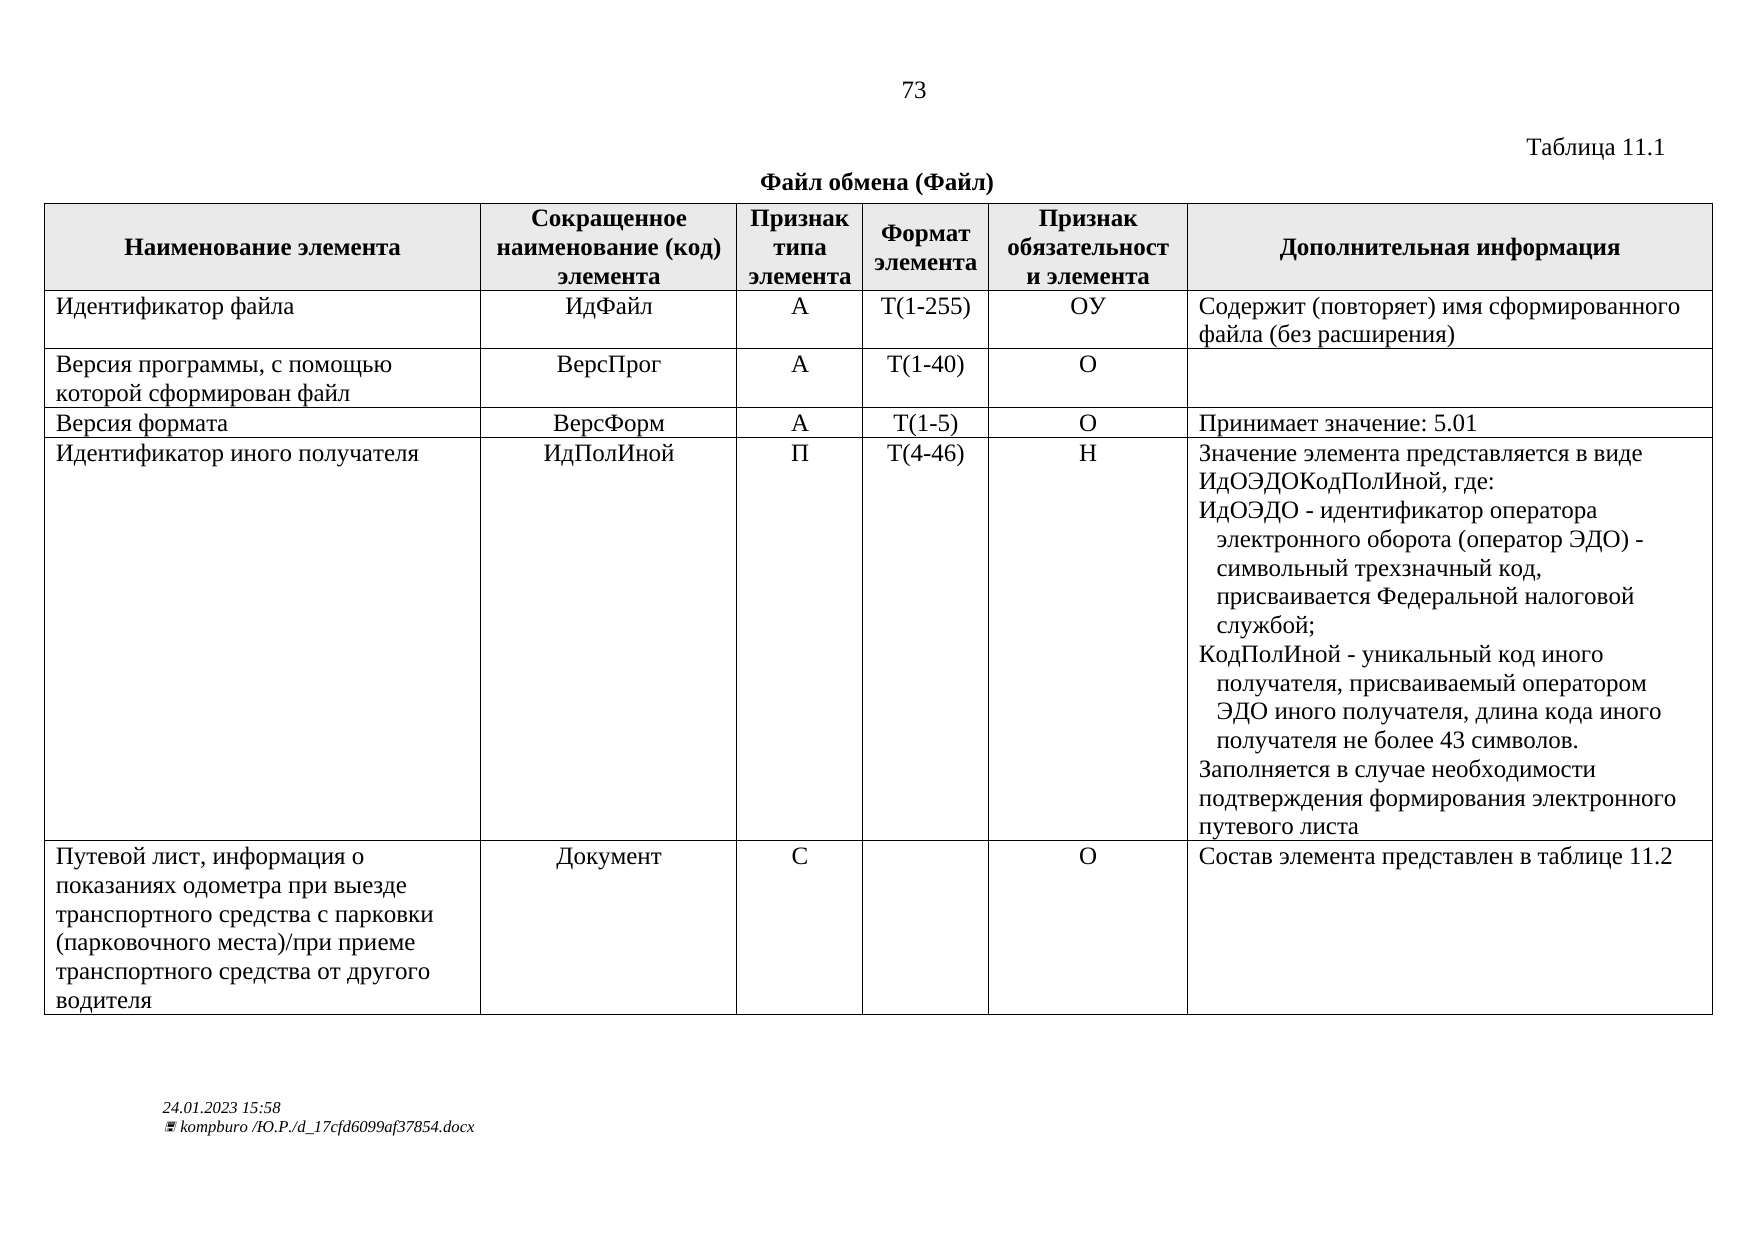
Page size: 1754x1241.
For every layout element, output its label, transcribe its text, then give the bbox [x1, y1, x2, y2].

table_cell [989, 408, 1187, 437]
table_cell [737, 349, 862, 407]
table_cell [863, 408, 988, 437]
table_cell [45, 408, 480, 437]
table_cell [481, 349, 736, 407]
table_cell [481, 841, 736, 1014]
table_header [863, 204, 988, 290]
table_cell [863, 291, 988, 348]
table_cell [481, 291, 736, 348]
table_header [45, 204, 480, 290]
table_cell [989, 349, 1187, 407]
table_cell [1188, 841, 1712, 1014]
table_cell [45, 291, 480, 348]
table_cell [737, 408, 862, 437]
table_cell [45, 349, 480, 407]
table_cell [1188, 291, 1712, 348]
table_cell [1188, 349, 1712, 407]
text Файл обмена (Файл) [148, 167, 1606, 196]
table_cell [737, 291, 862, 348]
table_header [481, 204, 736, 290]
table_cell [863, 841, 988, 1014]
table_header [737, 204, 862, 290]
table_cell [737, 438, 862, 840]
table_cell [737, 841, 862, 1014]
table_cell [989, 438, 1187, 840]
text Таблица 11.1 [89, 132, 1665, 161]
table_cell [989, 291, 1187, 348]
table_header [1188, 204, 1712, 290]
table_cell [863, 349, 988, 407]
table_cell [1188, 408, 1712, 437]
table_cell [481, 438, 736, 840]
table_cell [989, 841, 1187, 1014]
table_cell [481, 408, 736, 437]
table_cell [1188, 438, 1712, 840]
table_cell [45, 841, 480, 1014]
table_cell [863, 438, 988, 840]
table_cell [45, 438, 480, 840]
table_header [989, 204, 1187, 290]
